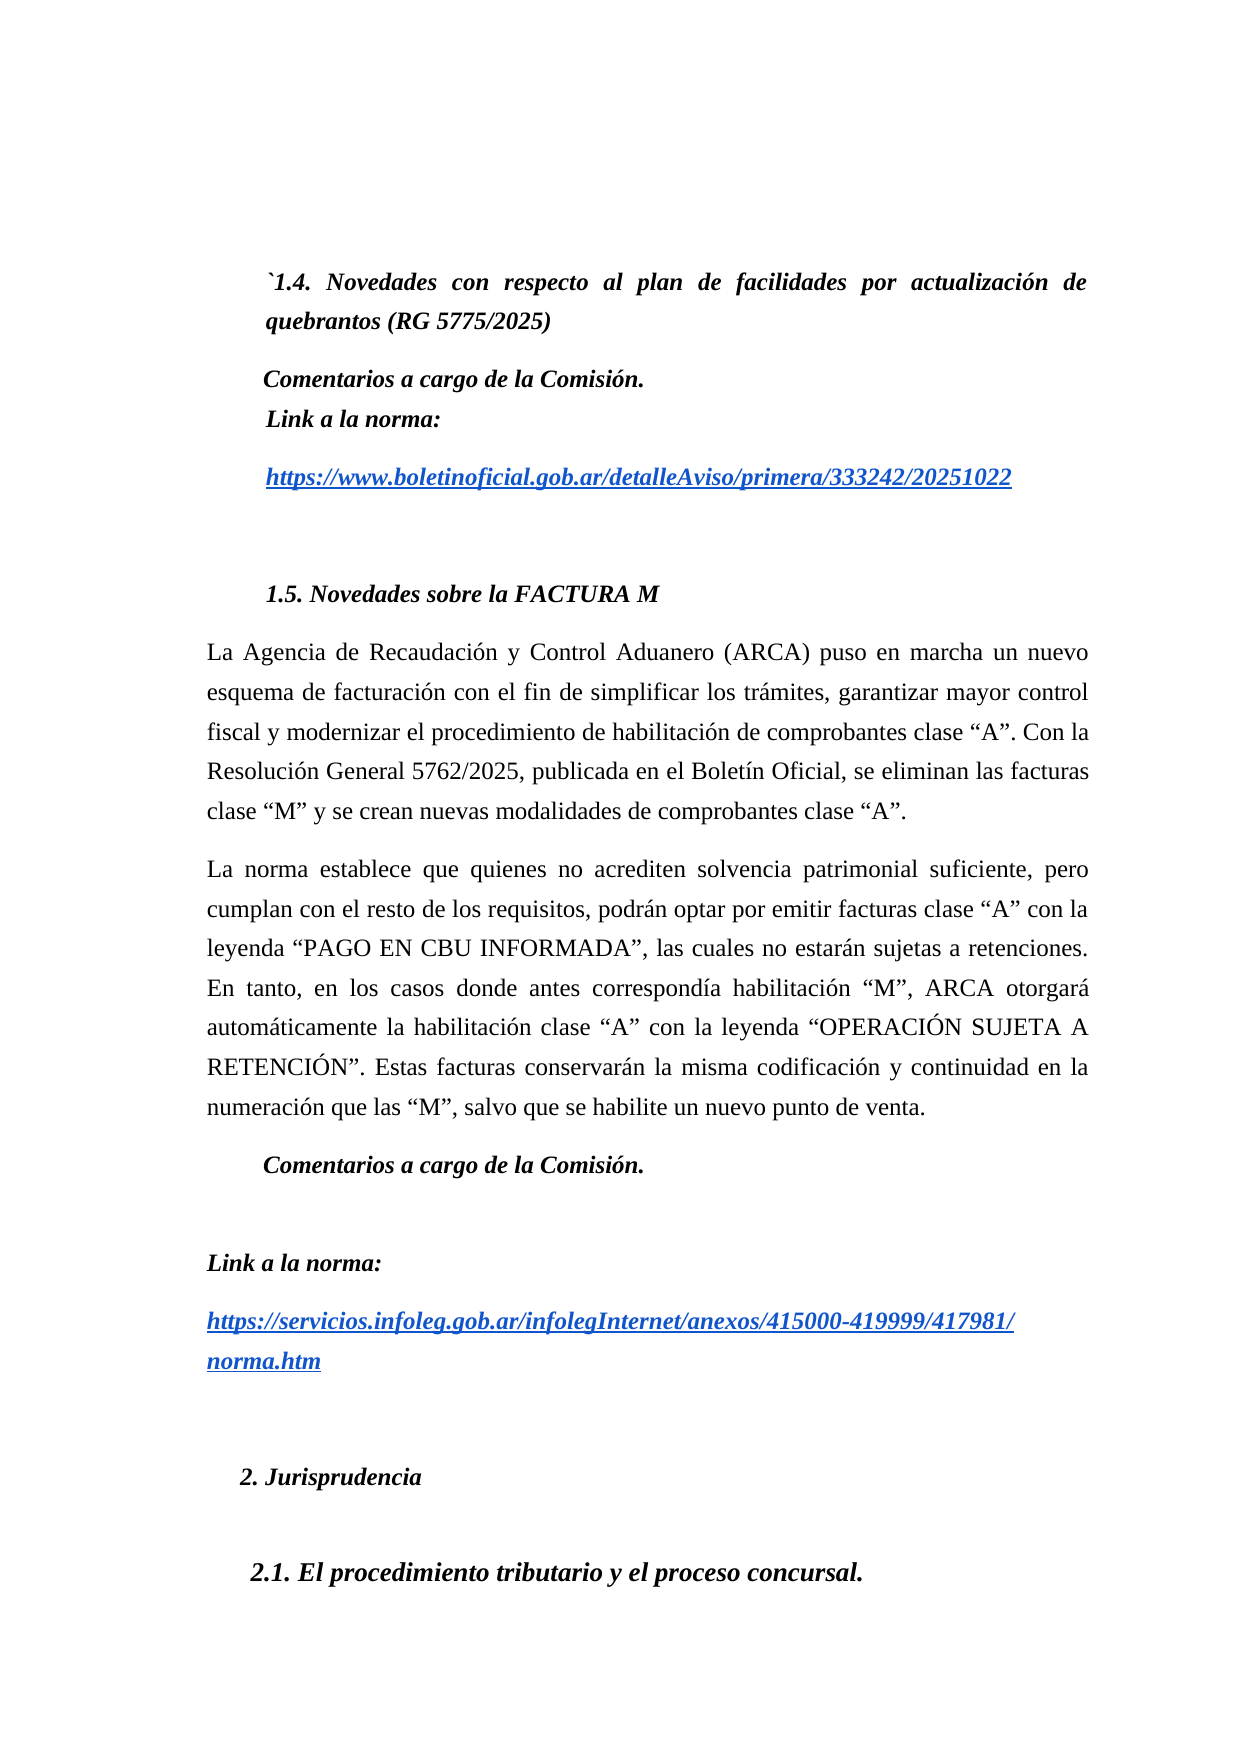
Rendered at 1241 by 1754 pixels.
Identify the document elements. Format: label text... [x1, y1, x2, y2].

text Link a la norma: [266, 404, 1090, 433]
text 1.5. Novedades sobre la FACTURA M [266, 579, 1090, 608]
text 2.1. El procedimiento tributario y el proceso concursal. [207, 1557, 1090, 1588]
text Link a la norma: [207, 1248, 1090, 1277]
text https://servicios.infoleg.gob.ar/infolegInternet/anexos/415000-419999/417981/norma.htm [207, 1306, 1090, 1374]
text La norma establece que quienes no acrediten solvencia patrimonial suficiente, pero cumplan con el resto de los requisitos, podrán optar por emitir facturas clase “A” con la leyenda “PAGO EN CBU INFORMADA”, las cuales no estarán sujetas a retenciones. En tanto, en los casos donde antes correspondía habilitación “M”, ARCA otorgará automáticamente la habilitación clase “A” con la leyenda “OPERACIÓN SUJETA A RETENCIÓN”. Estas facturas conservarán la misma codificación y continuidad en la numeración que las “M”, salvo que se habilite un nuevo punto de venta. [207, 854, 1090, 1120]
text Comentarios a cargo de la Comisión. [207, 1150, 1090, 1179]
text `1.4. Novedades con respecto al plan de facilidades por actualización de quebrantos (RG 5775/2025) [266, 267, 1090, 335]
text https://www.boletinoficial.gob.ar/detalleAviso/primera/333242/20251022 [207, 462, 1090, 491]
text 2. Jurisprudencia [207, 1462, 1090, 1491]
text La Agencia de Recaudación y Control Aduanero (ARCA) puso en marcha un nuevo esquema de facturación con el fin de simplificar los trámites, garantizar mayor control fiscal y modernizar el procedimiento de habilitación de comprobantes clase “A”. Con la Resolución General 5762/2025, publicada en el Boletín Oficial, se eliminan las facturas clase “M” y se crean nuevas modalidades de comprobantes clase “A”. [207, 637, 1090, 824]
text Comentarios a cargo de la Comisión. [207, 364, 1090, 393]
